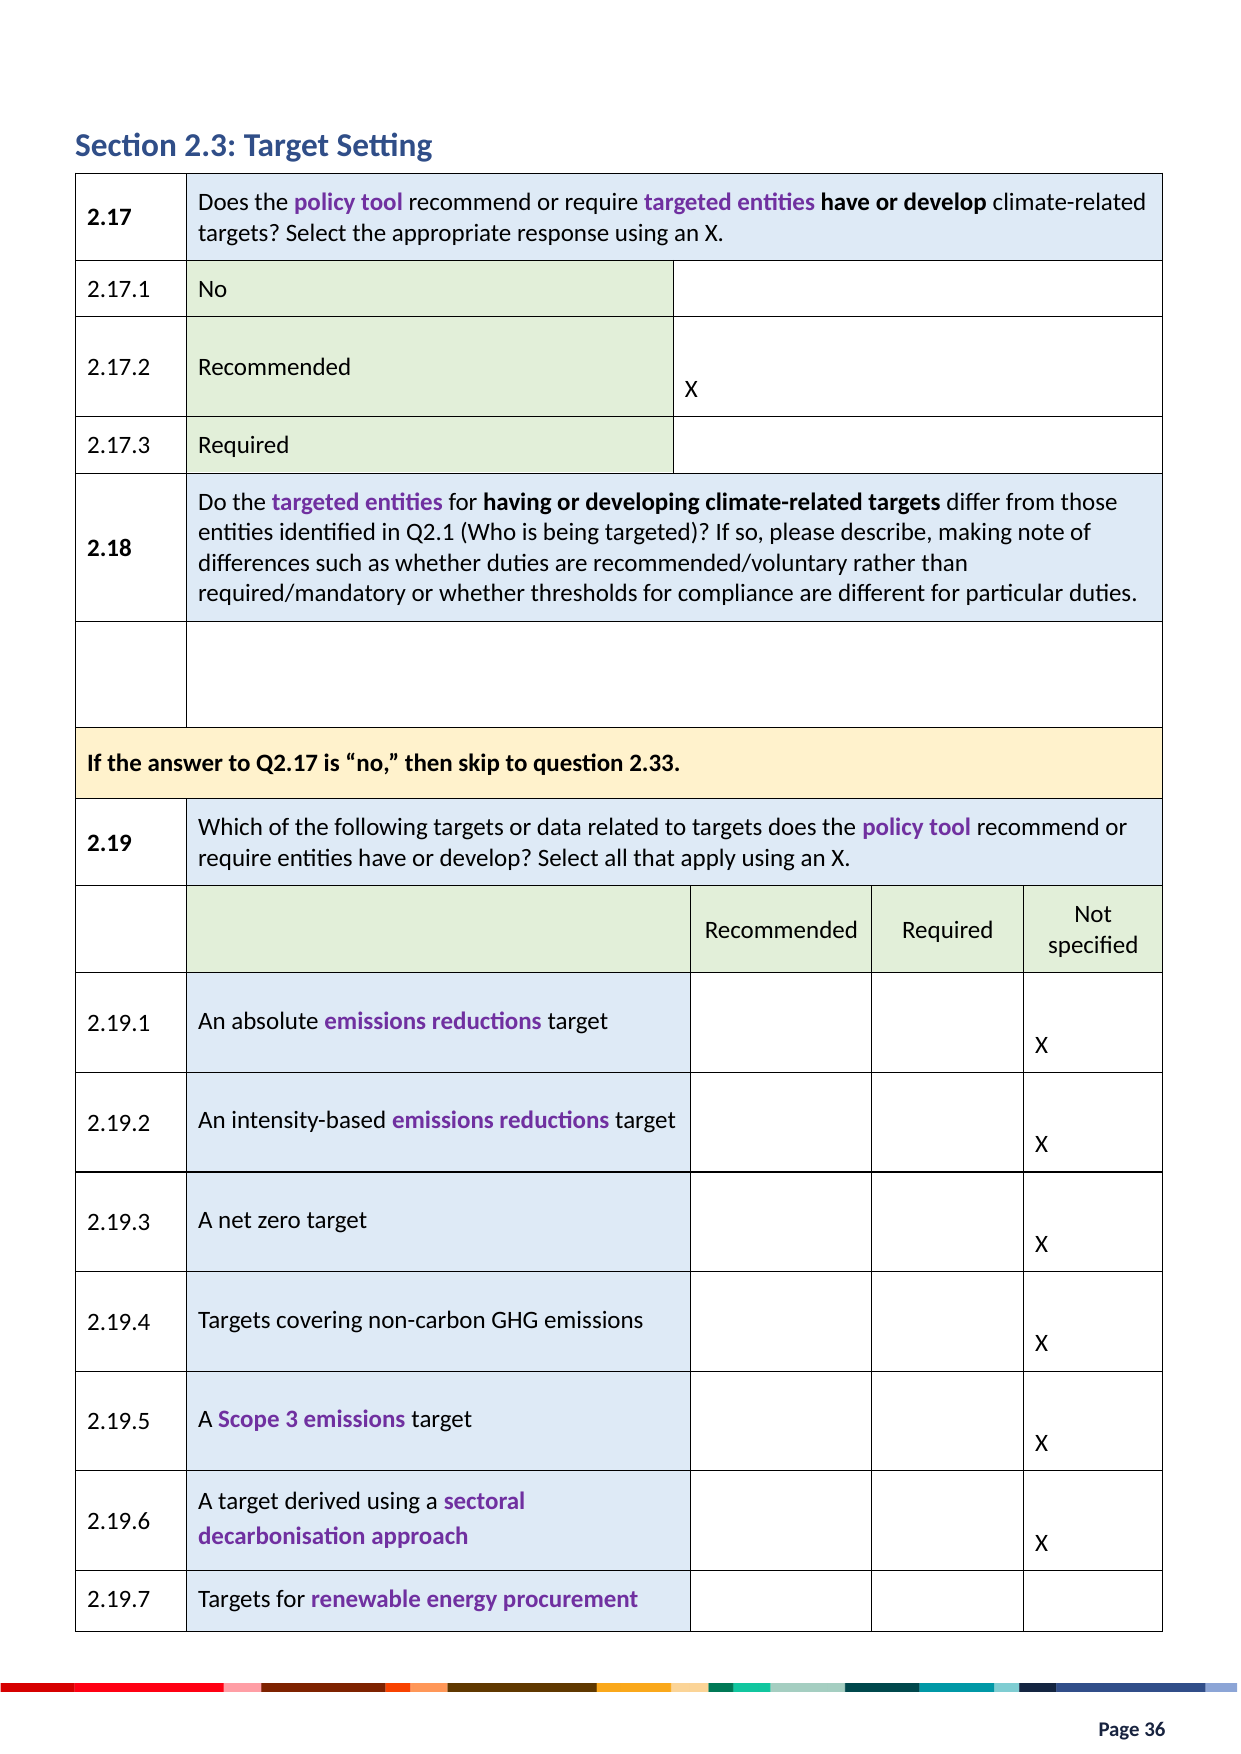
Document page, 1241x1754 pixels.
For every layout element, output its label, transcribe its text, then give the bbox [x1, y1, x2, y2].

table_cell [872, 1272, 1023, 1371]
table_cell [691, 1173, 871, 1271]
table_cell A Scope 3 emissions target [187, 1372, 690, 1470]
picture [0, 1683, 1236, 1692]
table_cell [76, 622, 186, 727]
table_cell 2.19.2 [76, 1073, 186, 1171]
table_cell [691, 1073, 871, 1171]
table_cell If the answer to Q2.17 is “no,” then skip to question 2.33. [76, 728, 1162, 798]
table_cell 2.19.7 [76, 1571, 186, 1631]
table_cell 2.17.1 [76, 261, 186, 316]
table_cell [674, 417, 1162, 472]
table_cell Required [872, 886, 1023, 972]
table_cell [187, 1571, 690, 1631]
table_cell Recommended [691, 886, 871, 972]
table_cell X [1024, 1471, 1162, 1570]
table_header Does the policy tool recommend or require targeted entities have or develop climate-related targets? Select the appropriate response using an X. [187, 174, 1162, 260]
table_cell X [1024, 1571, 1162, 1631]
table_cell Required [187, 417, 673, 472]
table_cell [872, 1073, 1023, 1171]
table_cell 2.18 [76, 474, 186, 621]
table_cell [691, 973, 871, 1072]
table_cell [872, 973, 1023, 1072]
table_cell Which of the following targets or data related to targets does the policy tool recommend or require entities have or develop? Select all that apply using an X. [187, 799, 1162, 885]
table_cell [187, 886, 690, 972]
table_cell X [1024, 1173, 1162, 1271]
table_cell [691, 1571, 871, 1631]
table_cell [872, 1471, 1023, 1570]
table_cell [76, 886, 186, 972]
table_cell 2.19.1 [76, 973, 186, 1072]
table_cell A net zero target [187, 1173, 690, 1271]
table_cell No [187, 261, 673, 316]
table_cell [872, 1571, 1023, 1631]
table_cell [674, 261, 1162, 316]
table_cell X [674, 317, 1162, 416]
table_cell Not specified [1024, 886, 1162, 972]
table_cell Targets covering non-carbon GHG emissions [187, 1272, 690, 1371]
table_cell 2.19.4 [76, 1272, 186, 1371]
table_cell 2.17.3 [76, 417, 186, 472]
table_cell A target derived using a sectoral decarbonisation approach [187, 1471, 690, 1570]
table_cell [691, 1272, 871, 1371]
table_cell [691, 1471, 871, 1570]
subtitle Section 2.3: Target Setting [75, 123, 1165, 164]
table_cell X [1024, 1073, 1162, 1171]
table_header 2.17 [76, 174, 186, 260]
table_cell 2.19 [76, 799, 186, 885]
table_cell [691, 1372, 871, 1470]
table_cell X [1024, 1372, 1162, 1470]
table_cell X [1024, 1272, 1162, 1371]
table_cell 2.19.6 [76, 1471, 186, 1570]
table_cell 2.17.2 [76, 317, 186, 416]
table_cell X [1024, 973, 1162, 1072]
table_cell An absolute emissions reductions target [187, 973, 690, 1072]
table_cell 2.19.3 [76, 1173, 186, 1271]
table_cell Do the targeted entities for having or developing climate-related targets differ from those entities identified in Q2.1 (Who is being targeted)? If so, please describe, making note of differences such as whether duties are recommended/voluntary rather than required/mandatory or whether thresholds for compliance are different for particular duties. [187, 474, 1162, 621]
table_cell An intensity-based emissions reductions target [187, 1073, 690, 1171]
table_cell [872, 1372, 1023, 1470]
table_cell [187, 622, 1162, 727]
table_cell Recommended [187, 317, 673, 416]
table_cell [872, 1173, 1023, 1271]
table_cell 2.19.5 [76, 1372, 186, 1470]
